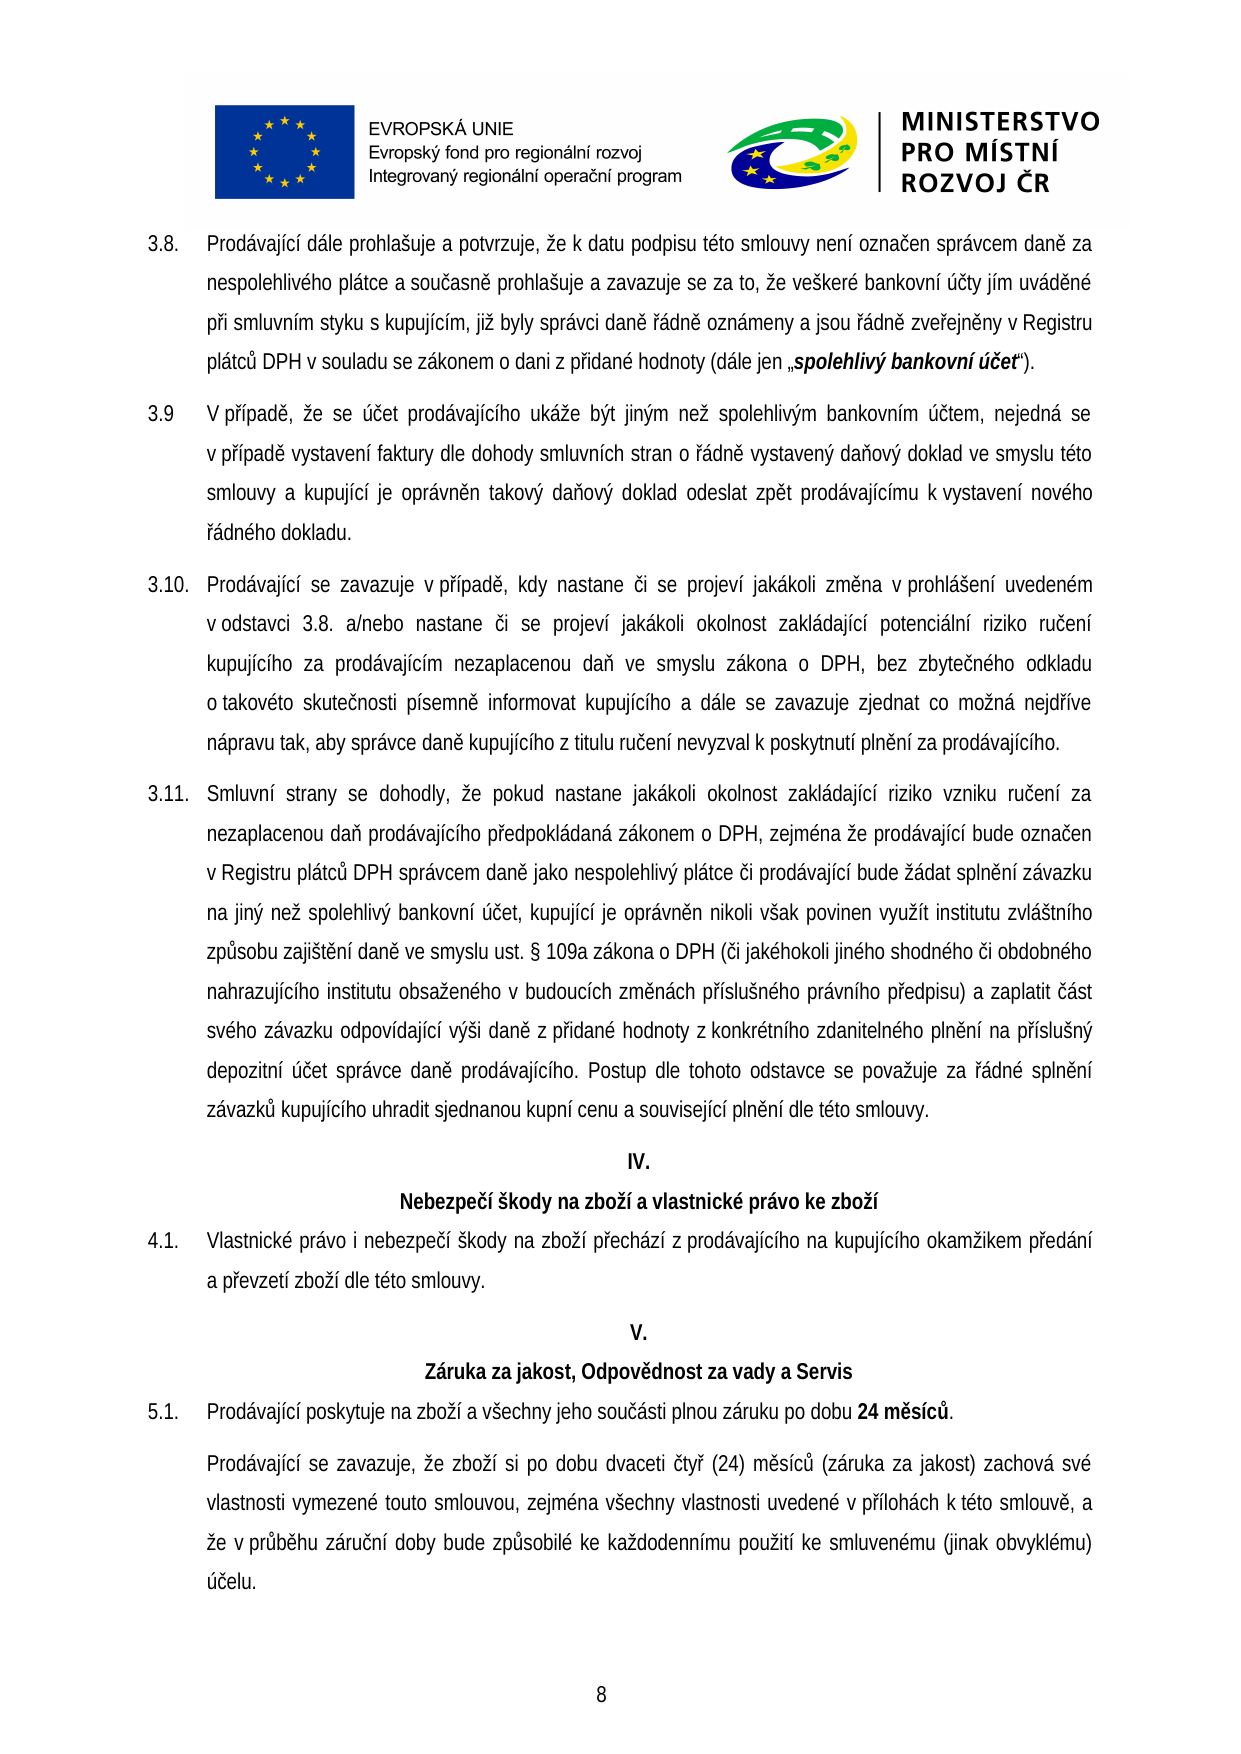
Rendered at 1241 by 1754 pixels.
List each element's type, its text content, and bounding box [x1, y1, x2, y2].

list Smluvní strany se dohodly, že pokud nastane jakákoli okolnost zakládající riziko vzniku ručení za nezaplacenou daň prodávajícího předpokládaná zákonem o DPH, zejména že prodávající bude označen v Registru plátců DPH správcem daně jako nespolehlivý plátce či prodávající bude žádat splnění závazku na jiný než spolehlivý bankovní účet, kupující je oprávněn nikoli však povinen využít institutu zvláštního způsobu zajištění daně ve smyslu ust. § 109a zákona o DPH (či jakéhokoli jiného shodného či obdobného nahrazujícího institutu obsaženého v budoucích změnách příslušného právního předpisu) a zaplatit část svého závazku odpovídající výši daně z přidané hodnoty z konkrétního zdanitelného plnění na příslušný depozitní účet správce daně prodávajícího. Postup dle tohoto odstavce se považuje za řádné splnění závazků kupujícího uhradit sjednanou kupní cenu a související plnění dle této smlouvy. [148, 780, 1093, 1123]
text V. [185, 1319, 1093, 1345]
text IV. [185, 1148, 1093, 1174]
subtitle Záruka za jakost, Odpovědnost za vady a Servis [185, 1358, 1093, 1384]
list Prodávající poskytuje na zboží a všechny jeho součásti plnou záruku po dobu 24 měsíců. [148, 1398, 1093, 1424]
list V případě, že se účet prodávajícího ukáže být jiným než spolehlivým bankovním účtem, nejedná se v případě vystavení faktury dle dohody smluvních stran o řádně vystavený daňový doklad ve smyslu této smlouvy a kupující je oprávněn takový daňový doklad odeslat zpět prodávajícímu k vystavení nového řádného dokladu. [148, 400, 1093, 545]
picture [184, 73, 1130, 230]
text Prodávající se zavazuje, že zboží si po dobu dvaceti čtyř (24) měsíců (záruka za jakost) zachová své vlastnosti vymezené touto smlouvou, zejména všechny vlastnosti uvedené v přílohách k této smlouvě, a že v průběhu záruční doby bude způsobilé ke každodennímu použití ke smluvenému (jinak obvyklému) účelu. [207, 1449, 1093, 1594]
subtitle Nebezpečí škody na zboží a vlastnické právo ke zboží [185, 1188, 1093, 1214]
text 3.10. Prodávající se zavazuje v případě, kdy nastane či se projeví jakákoli změna v prohlášení uvedeném v odstavci 3.8. a/nebo nastane či se projeví jakákoli okolnost zakládající potenciální riziko ručení kupujícího za prodávajícím nezaplacenou daň ve smyslu zákona o DPH, bez zbytečného odkladu o takovéto skutečnosti písemně informovat kupujícího a dále se zavazuje zjednat co možná nejdříve nápravu tak, aby správce daně kupujícího z titulu ručení nevyzval k poskytnutí plnění za prodávajícího. [148, 571, 1093, 755]
text 4.1. Vlastnické právo i nebezpečí škody na zboží přechází z prodávajícího na kupujícího okamžikem předání a převzetí zboží dle této smlouvy. [148, 1227, 1093, 1293]
text 3.8. Prodávající dále prohlašuje a potvrzuje, že k datu podpisu této smlouvy není označen správcem daně za nespolehlivého plátce a současně prohlašuje a zavazuje se za to, že veškeré bankovní účty jím uváděné při smluvním styku s kupujícím, již byly správci daně řádně oznámeny a jsou řádně zveřejněny v Registru plátců DPH v souladu se zákonem o dani z přidané hodnoty (dále jen „spolehlivý bankovní účet“). [148, 230, 1093, 374]
